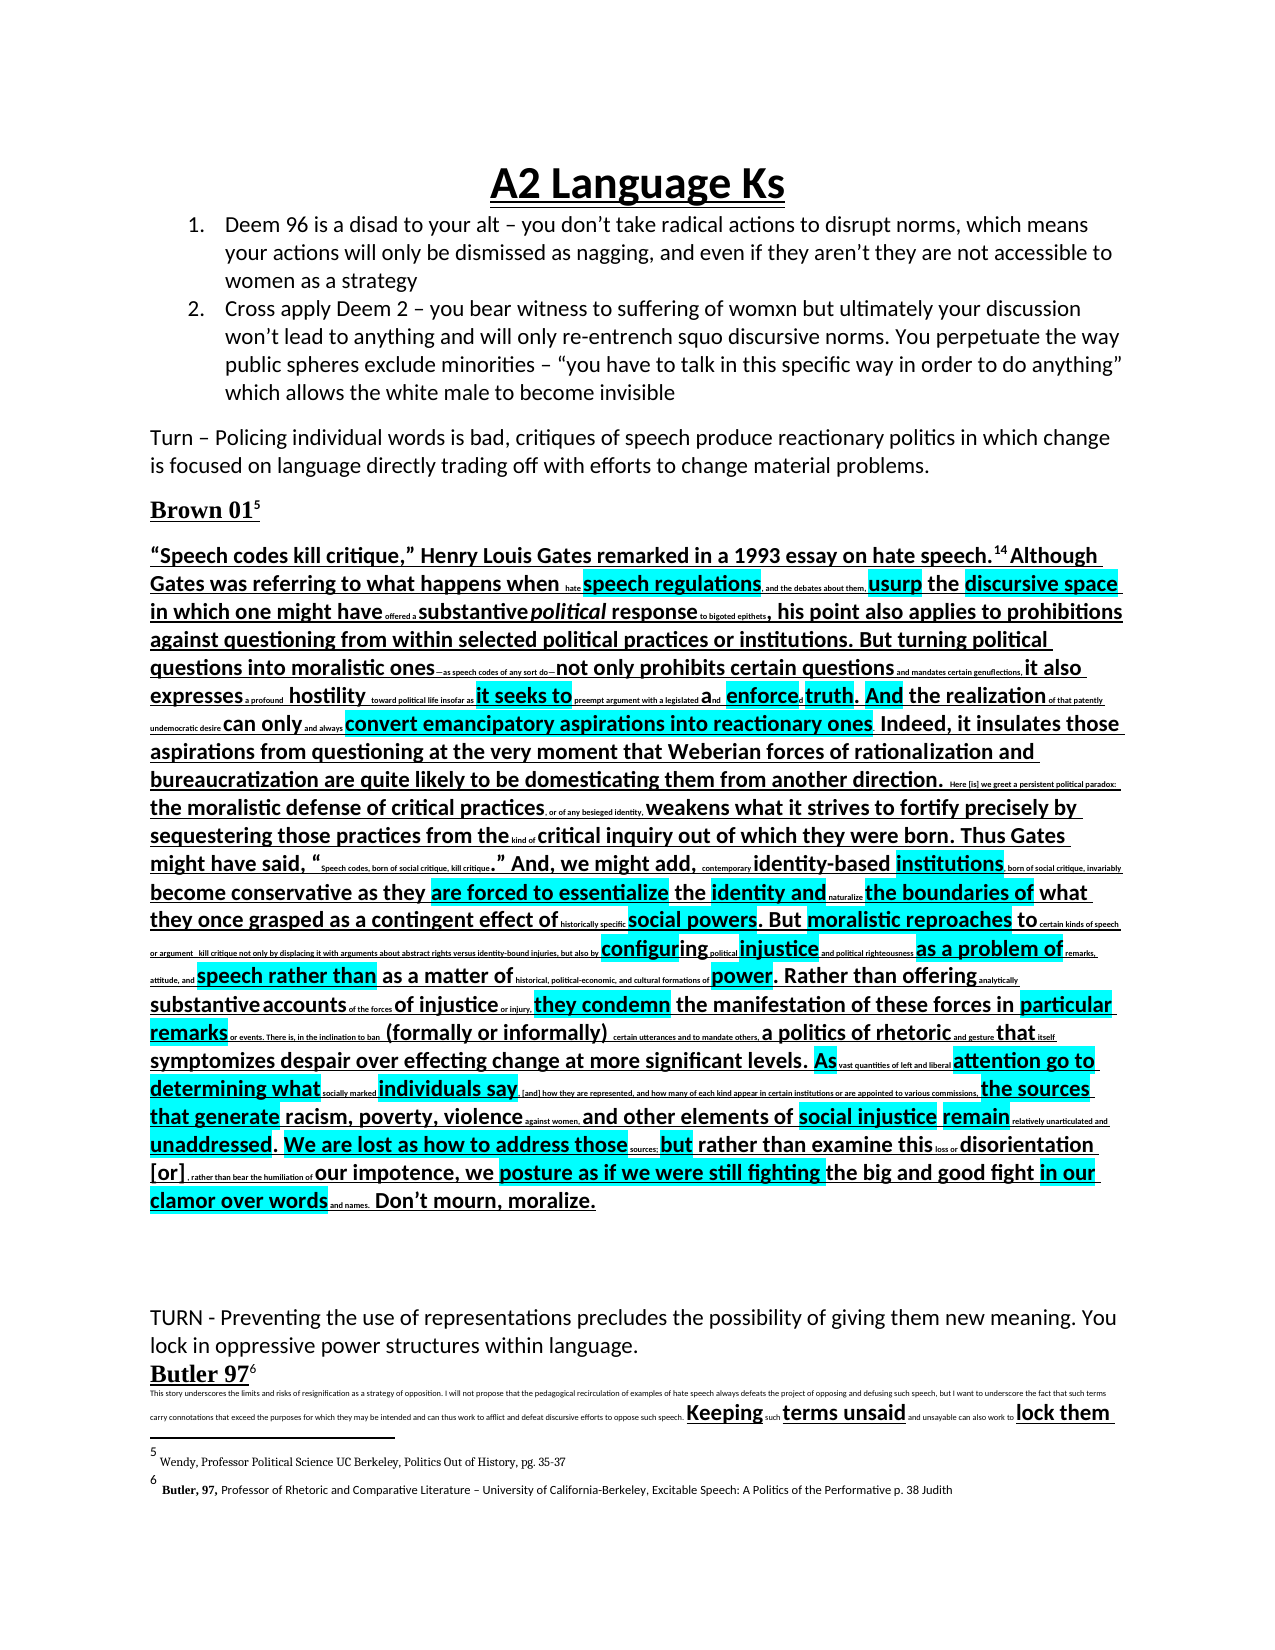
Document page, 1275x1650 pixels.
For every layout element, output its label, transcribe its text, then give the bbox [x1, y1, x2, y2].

list Cross apply Deem 2 – you bear witness to suffering of womxn but ultimately your discussion won’t lead to anything and will only re-entrench squo discursive norms. You perpetuate the way public spheres exclude minorities – “you have to talk in this specific way in order to do anything” which allows the white male to become invisible [187, 294, 1125, 406]
list Deem 96 is a disad to your alt – you don’t take radical actions to disrupt norms, which means your actions will only be dismissed as nagging, and even if they aren’t they are not accessible to women as a strategy [187, 210, 1125, 294]
text “Speech codes kill critique,” Henry Louis Gates remarked in a 1993 essay on hate speech.14 Although Gates was referring to what happens when hate speech regulations, and the debates about them, usurp the discursive space in which one might have offered a substantive political response to bigoted epithets, his point also applies to prohibitions against questioning from within selected political practices or institutions. But turning political questions into moralistic ones—as speech codes of any sort do—not only prohibits certain questions and mandates certain genuflections, it also expresses a profound hostility toward political life insofar as it seeks to preempt argument with a legislated and enforced truth. And the realization of that patently undemocratic desire can only and always convert emancipatory aspirations into reactionary ones. Indeed, it insulates those aspirations from questioning at the very moment that Weberian forces of rationalization and bureaucratization are quite likely to be domesticating them from another direction. Here [is] we greet a persistent political paradox: the moralistic defense of critical practices, or of any besieged identity, weakens what it strives to fortify precisely by sequestering those practices from the kind of critical inquiry out of which they were born. Thus Gates might have said, “Speech codes, born of social critique, kill critique.” And, we might add, contemporary identity-based institutions, born of social critique, invariably become conservative as they are forced to essentialize the identity and naturalize the boundaries of what they once grasped as a contingent effect of historically specific social powers. But moralistic reproaches to certain kinds of speech or argument kill critique not only by displacing it with arguments about abstract rights versus identity-bound injuries, but also by configuring political injustice and political righteousness as a problem of remarks, attitude, and speech rather than as a matter of historical, political-economic, and cultural formations of power. Rather than offering analytically substantive accounts of the forces of injustice or injury, they condemn the manifestation of these forces in particular remarks or events. There is, in the inclination to ban (formally or informally) certain utterances and to mandate others, a politics of rhetoric and gesture that itself symptomizes despair over effecting change at more significant levels. As vast quantities of left and liberal attention go to determining what socially marked individuals say, [and] how they are represented, and how many of each kind appear in certain institutions or are appointed to various commissions, the sources that generate racism, poverty, violence against women, and other elements of social injustice remain relatively unarticulated and unaddressed. We are lost as how to address those sources; but rather than examine this loss or disorientation [or] , rather than bear the humiliation of our impotence, we posture as if we were still fighting the big and good fight in our clamor over words and names. Don’t mourn, moralize. [150, 735, 1125, 1214]
text Butler 97 [150, 1359, 1125, 1388]
text TURN - Preventing the use of representations precludes the possibility of giving them new meaning. You lock in oppressive power structures within language. [150, 1303, 1125, 1359]
text Turn – Policing individual words is bad, critiques of speech produce reactionary politics in which change is focused on language directly trading off with efforts to change material problems. [150, 423, 1125, 479]
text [150, 1388, 1125, 1427]
subtitle A2 Language Ks [150, 154, 1125, 210]
text Brown 01 [150, 496, 1125, 525]
text “Speech codes kill critique,” Henry Louis Gates remarked in a 1993 essay on hate speech.14 Although Gates was referring to what happens when hate speech regulations, and the debates about them, usurp the discursive space in which one might have offered a substantive political response to bigoted epithets, his point also applies to prohibitions against questioning from within selected political practices or institutions. But turning political questions into moralistic ones—as speech codes of any sort do—not only prohibits certain questions and mandates certain genuflections, it also expresses a profound hostility toward political life insofar as it seeks to preempt argument with a legislated and enforced truth. And the realization of that patently undemocratic desire can only and always convert emancipatory aspirations into reactionary ones. Indeed, it insulates those aspirations from questioning at the very moment that Weberian forces of rationalization and bureaucratization are quite likely to be domesticating them from another direction. Here [is] we greet a persistent political paradox: the moralistic defense of critical practices, or of any besieged identity, weakens what it strives to fortify precisely by sequestering those practices from the kind of critical inquiry out of which they were born. Thus Gates might have said, “Speech codes, born of social critique, kill critique.” And, we might add, contemporary identity-based institutions, born of social critique, invariably become conservative as they are forced to essentialize the identity and naturalize the boundaries of what they once grasped as a contingent effect of historically specific social powers. But moralistic reproaches to certain kinds of speech or argument kill critique not only by displacing it with arguments about abstract rights versus identity-bound injuries, but also by configuring political injustice and political righteousness as a problem of remarks, attitude, and speech rather than as a matter of historical, political-economic, and cultural formations of power. Rather than offering analytically substantive accounts of the forces of injustice or injury, they condemn the manifestation of these forces in particular remarks or events. There is, in the inclination to ban (formally or informally) certain utterances and to mandate others, a politics of rhetoric and gesture that itself symptomizes despair over effecting change at more significant levels. As vast quantities of left and liberal attention go to determining what socially marked individuals say, [and] how they are represented, and how many of each kind appear in certain institutions or are appointed to various commissions, the sources that generate racism, poverty, violence against women, and other elements of social injustice remain relatively unarticulated and unaddressed. We are lost as how to address those sources; but rather than examine this loss or disorientation [or] , rather than bear the humiliation of our impotence, we posture as if we were still fighting the big and good fight in our clamor over words and names. Don’t mourn, moralize. [150, 541, 1125, 734]
